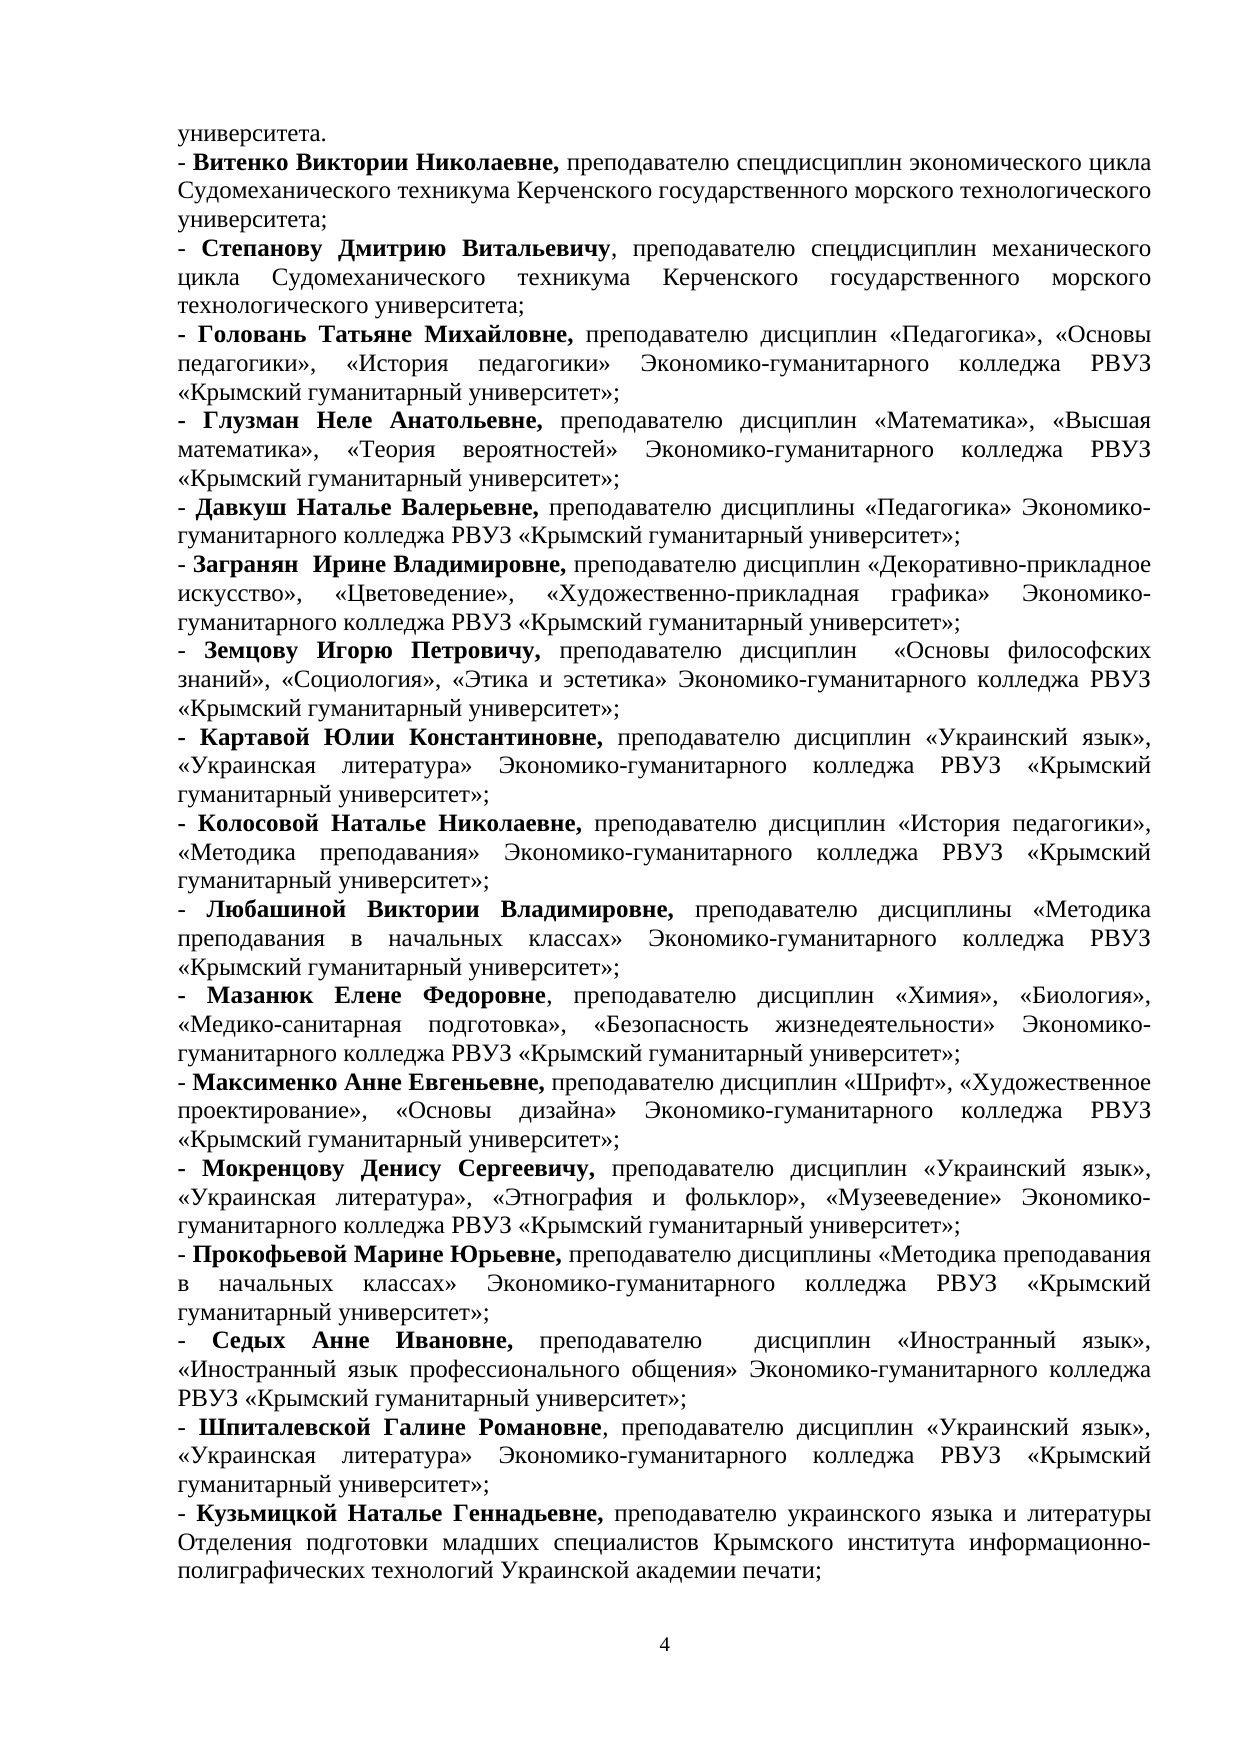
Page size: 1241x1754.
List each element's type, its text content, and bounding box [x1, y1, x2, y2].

text - Головань Татьяне Михайловне, преподавателю дисциплин «Педагогика», «Основы педагогики», «История педагогики» Экономико-гуманитарного колледжа РВУЗ «Крымский гуманитарный университет»; [177, 319, 1152, 406]
text - Любашиной Виктории Владимировне, преподавателю дисциплины «Методика преподавания в начальных классах» Экономико-гуманитарного колледжа РВУЗ «Крымский гуманитарный университет»; [177, 894, 1152, 981]
text - Мазанюк Елене Федоровне, преподавателю дисциплин «Химия», «Биология», «Медико-санитарная подготовка», «Безопасность жизнедеятельности» Экономико-гуманитарного колледжа РВУЗ «Крымский гуманитарный университет»; [177, 981, 1152, 1067]
text - Давкуш Наталье Валерьевне, преподавателю дисциплины «Педагогика» Экономико-гуманитарного колледжа РВУЗ «Крымский гуманитарный университет»; [177, 492, 1152, 549]
text - Земцову Игорю Петровичу, преподавателю дисциплин «Основы философских знаний», «Социология», «Этика и эстетика» Экономико-гуманитарного колледжа РВУЗ «Крымский гуманитарный университет»; [177, 636, 1152, 722]
text - Глузман Неле Анатольевне, преподавателю дисциплин «Математика», «Высшая математика», «Теория вероятностей» Экономико-гуманитарного колледжа РВУЗ «Крымский гуманитарный университет»; [177, 406, 1152, 492]
text - Кузьмицкой Наталье Геннадьевне, преподавателю украинского языка и литературы Отделения подготовки младших специалистов Крымского института информационно-полиграфических технологий Украинской академии печати; [177, 1498, 1152, 1584]
text - Картавой Юлии Константиновне, преподавателю дисциплин «Украинский язык», «Украинская литература» Экономико-гуманитарного колледжа РВУЗ «Крымский гуманитарный университет»; [177, 722, 1152, 808]
text - Мокренцову Денису Сергеевичу, преподавателю дисциплин «Украинский язык», «Украинская литература», «Этнография и фольклор», «Музееведение» Экономико-гуманитарного колледжа РВУЗ «Крымский гуманитарный университет»; [177, 1153, 1152, 1239]
text - Витенко Виктории Николаевне, преподавателю спецдисциплин экономического цикла Судомеханического техникума Керченского государственного морского технологического университета; [177, 147, 1152, 233]
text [177, 118, 1152, 147]
text - Колосовой Наталье Николаевне, преподавателю дисциплин «История педагогики», «Методика преподавания» Экономико-гуманитарного колледжа РВУЗ «Крымский гуманитарный университет»; [177, 808, 1152, 894]
text - Шпиталевской Галине Романовне, преподавателю дисциплин «Украинский язык», «Украинская литература» Экономико-гуманитарного колледжа РВУЗ «Крымский гуманитарный университет»; [177, 1412, 1152, 1498]
text - Загранян Ирине Владимировне, преподавателю дисциплин «Декоративно-прикладное искусство», «Цветоведение», «Художественно-прикладная графика» Экономико-гуманитарного колледжа РВУЗ «Крымский гуманитарный университет»; [177, 549, 1152, 636]
text - Максименко Анне Евгеньевне, преподавателю дисциплин «Шрифт», «Художественное проектирование», «Основы дизайна» Экономико-гуманитарного колледжа РВУЗ «Крымский гуманитарный университет»; [177, 1067, 1152, 1153]
text - Седых Анне Ивановне, преподавателю дисциплин «Иностранный язык», «Иностранный язык профессионального общения» Экономико-гуманитарного колледжа РВУЗ «Крымский гуманитарный университет»; [177, 1326, 1152, 1412]
text - Прокофьевой Марине Юрьевне, преподавателю дисциплины «Методика преподавания в начальных классах» Экономико-гуманитарного колледжа РВУЗ «Крымский гуманитарный университет»; [177, 1239, 1152, 1326]
text - Степанову Дмитрию Витальевичу, преподавателю спецдисциплин механического цикла Судомеханического техникума Керченского государственного морского технологического университета; [177, 233, 1152, 319]
